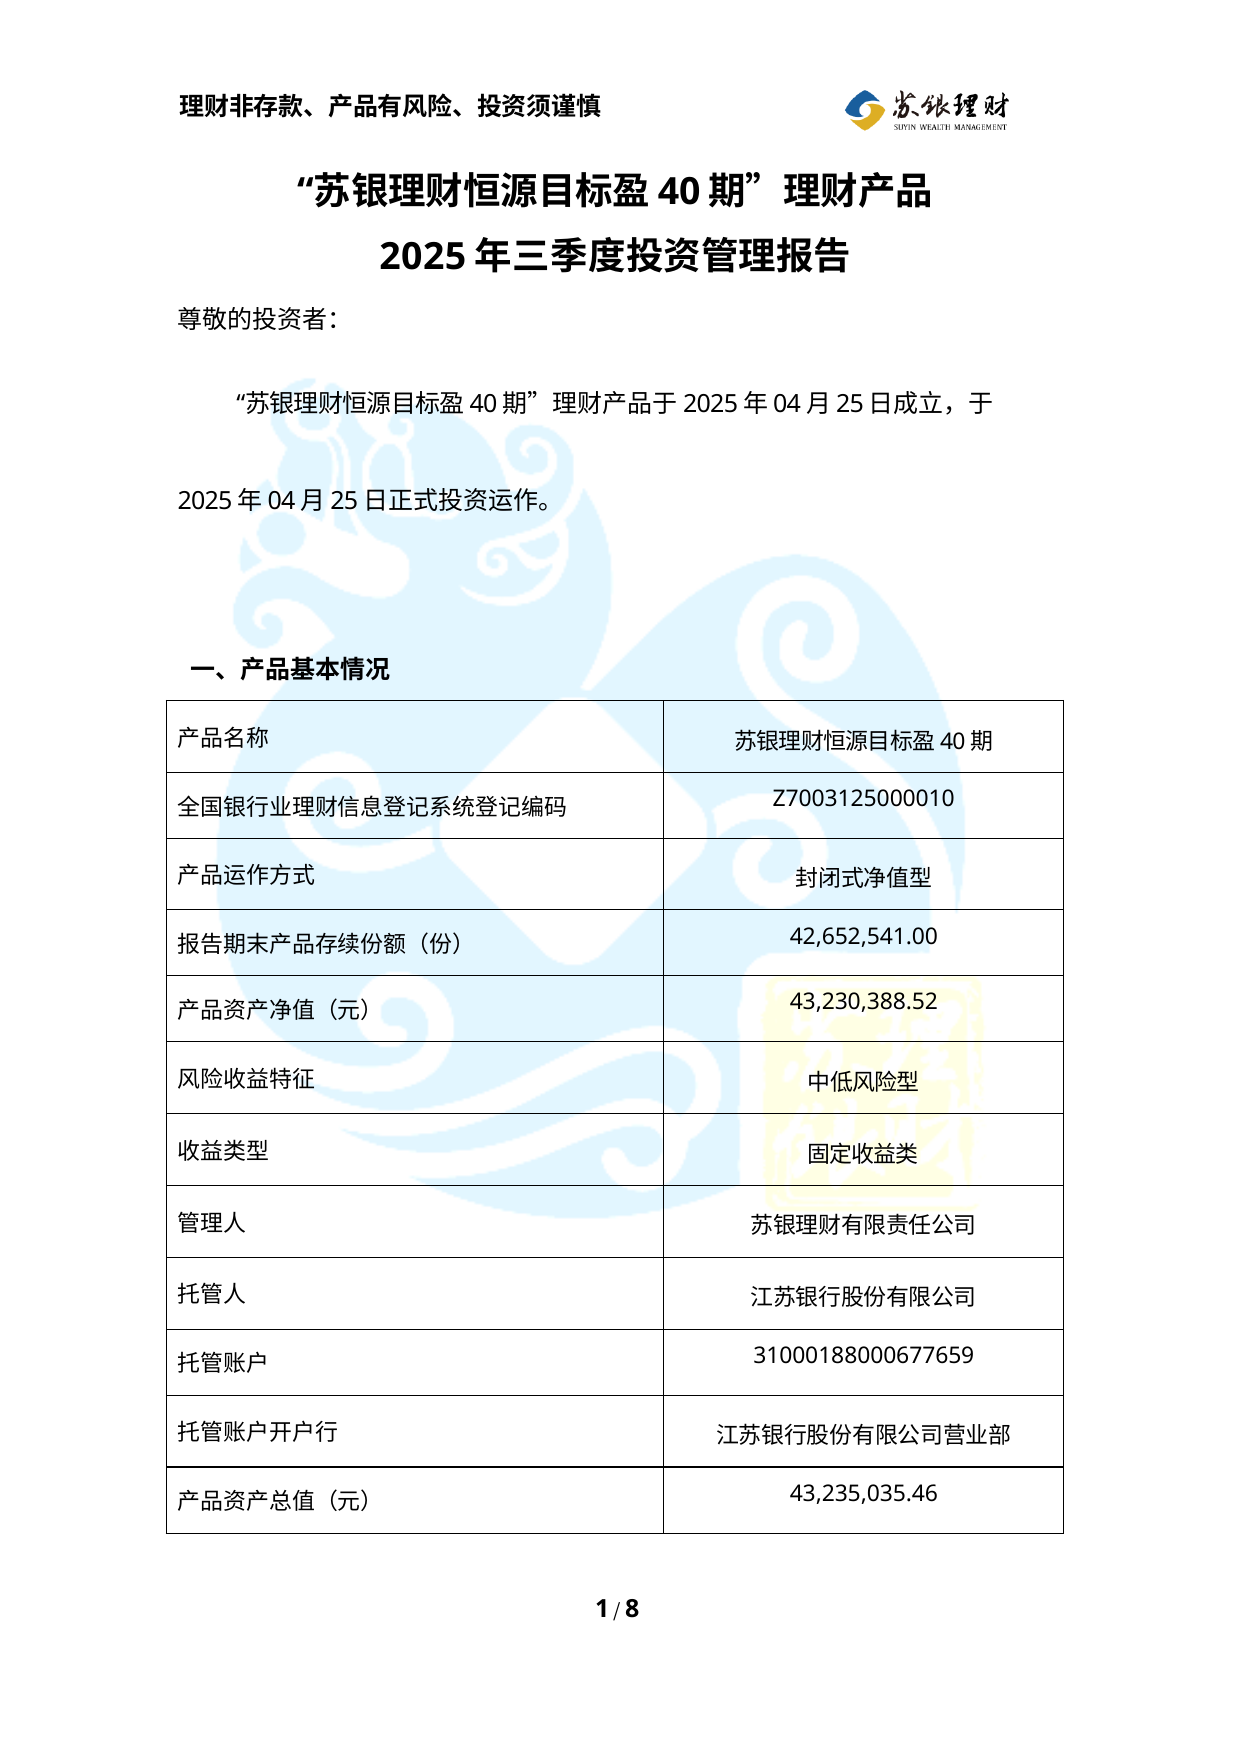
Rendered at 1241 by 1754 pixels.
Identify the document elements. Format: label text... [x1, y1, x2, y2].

text 尊敬的投资者： [177, 286, 1053, 351]
table_cell 42,652,541.00 [664, 910, 1063, 975]
table_cell 风险收益特征 [167, 1042, 663, 1113]
table_cell 31000188000677659 [664, 1330, 1063, 1394]
table_cell 江苏银行股份有限公司 [664, 1258, 1063, 1328]
table_cell 收益类型 [167, 1114, 663, 1185]
table_cell 固定收益类 [664, 1114, 1063, 1185]
subtitle 一、产品基本情况 [190, 635, 1053, 700]
table_cell Z7003125000010 [664, 773, 1063, 838]
table_header 产品名称 [167, 701, 663, 772]
table_cell 托管账户 [167, 1330, 663, 1394]
table_cell 产品资产净值（元） [167, 976, 663, 1041]
picture [820, 72, 1039, 143]
table_cell 苏银理财有限责任公司 [664, 1186, 1063, 1257]
text “苏银理财恒源目标盈40期”理财产品 [177, 156, 1053, 221]
table_cell 产品运作方式 [167, 839, 663, 909]
table_cell 管理人 [167, 1186, 663, 1257]
table_cell 托管人 [167, 1258, 663, 1328]
table_cell 43,230,388.52 [664, 976, 1063, 1041]
text “苏银理财恒源目标盈40期”理财产品于 2025年04月25日成立，于2025年04月25日正式投资运作。 [177, 369, 1053, 531]
table_cell 43,235,035.46 [664, 1468, 1063, 1532]
table_cell 产品资产总值（元） [167, 1468, 663, 1532]
table_cell 报告期末产品存续份额（份） [167, 910, 663, 975]
text 2025年三季度投资管理报告 [177, 221, 1053, 286]
table_cell 全国银行业理财信息登记系统登记编码 [167, 773, 663, 838]
table_cell 托管账户开户行 [167, 1396, 663, 1466]
table_header 苏银理财恒源目标盈40期 [664, 701, 1063, 772]
table_cell 江苏银行股份有限公司营业部 [664, 1396, 1063, 1466]
table_cell 封闭式净值型 [664, 839, 1063, 909]
table_cell 中低风险型 [664, 1042, 1063, 1113]
